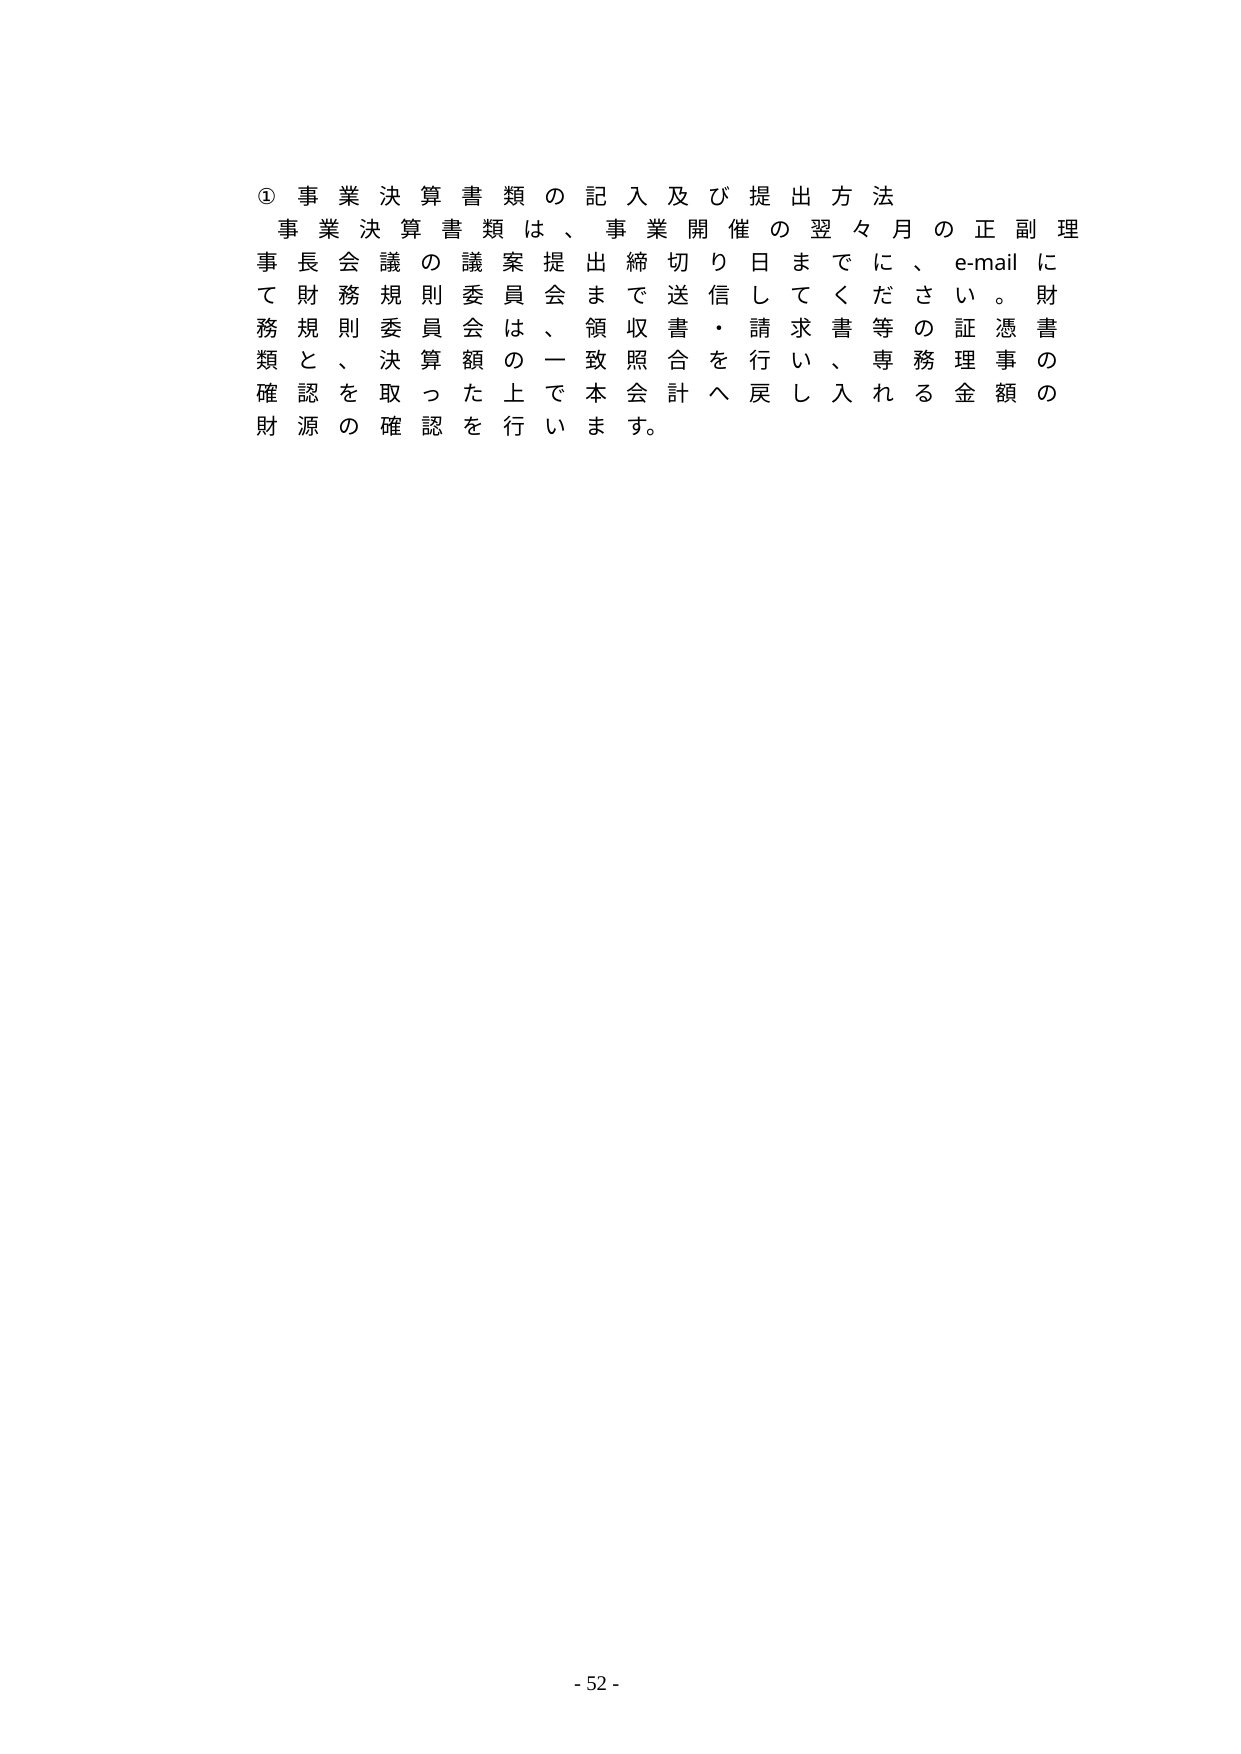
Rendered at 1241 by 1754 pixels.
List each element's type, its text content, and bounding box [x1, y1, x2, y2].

list 事業決算書類の記入及び提出方法 [257, 179, 1098, 212]
text 事業決算書類は、事業開催の翌々月の正副理事長会議の議案提出締切り日までに、e-mailにて財務規則委員会まで送信してください。財務規則委員会は、領収書・請求書等の証憑書類と、決算額の一致照合を行い、専務理事の確認を取った上で本会計へ戻し入れる金額の財源の確認を行います。 [257, 212, 1098, 441]
